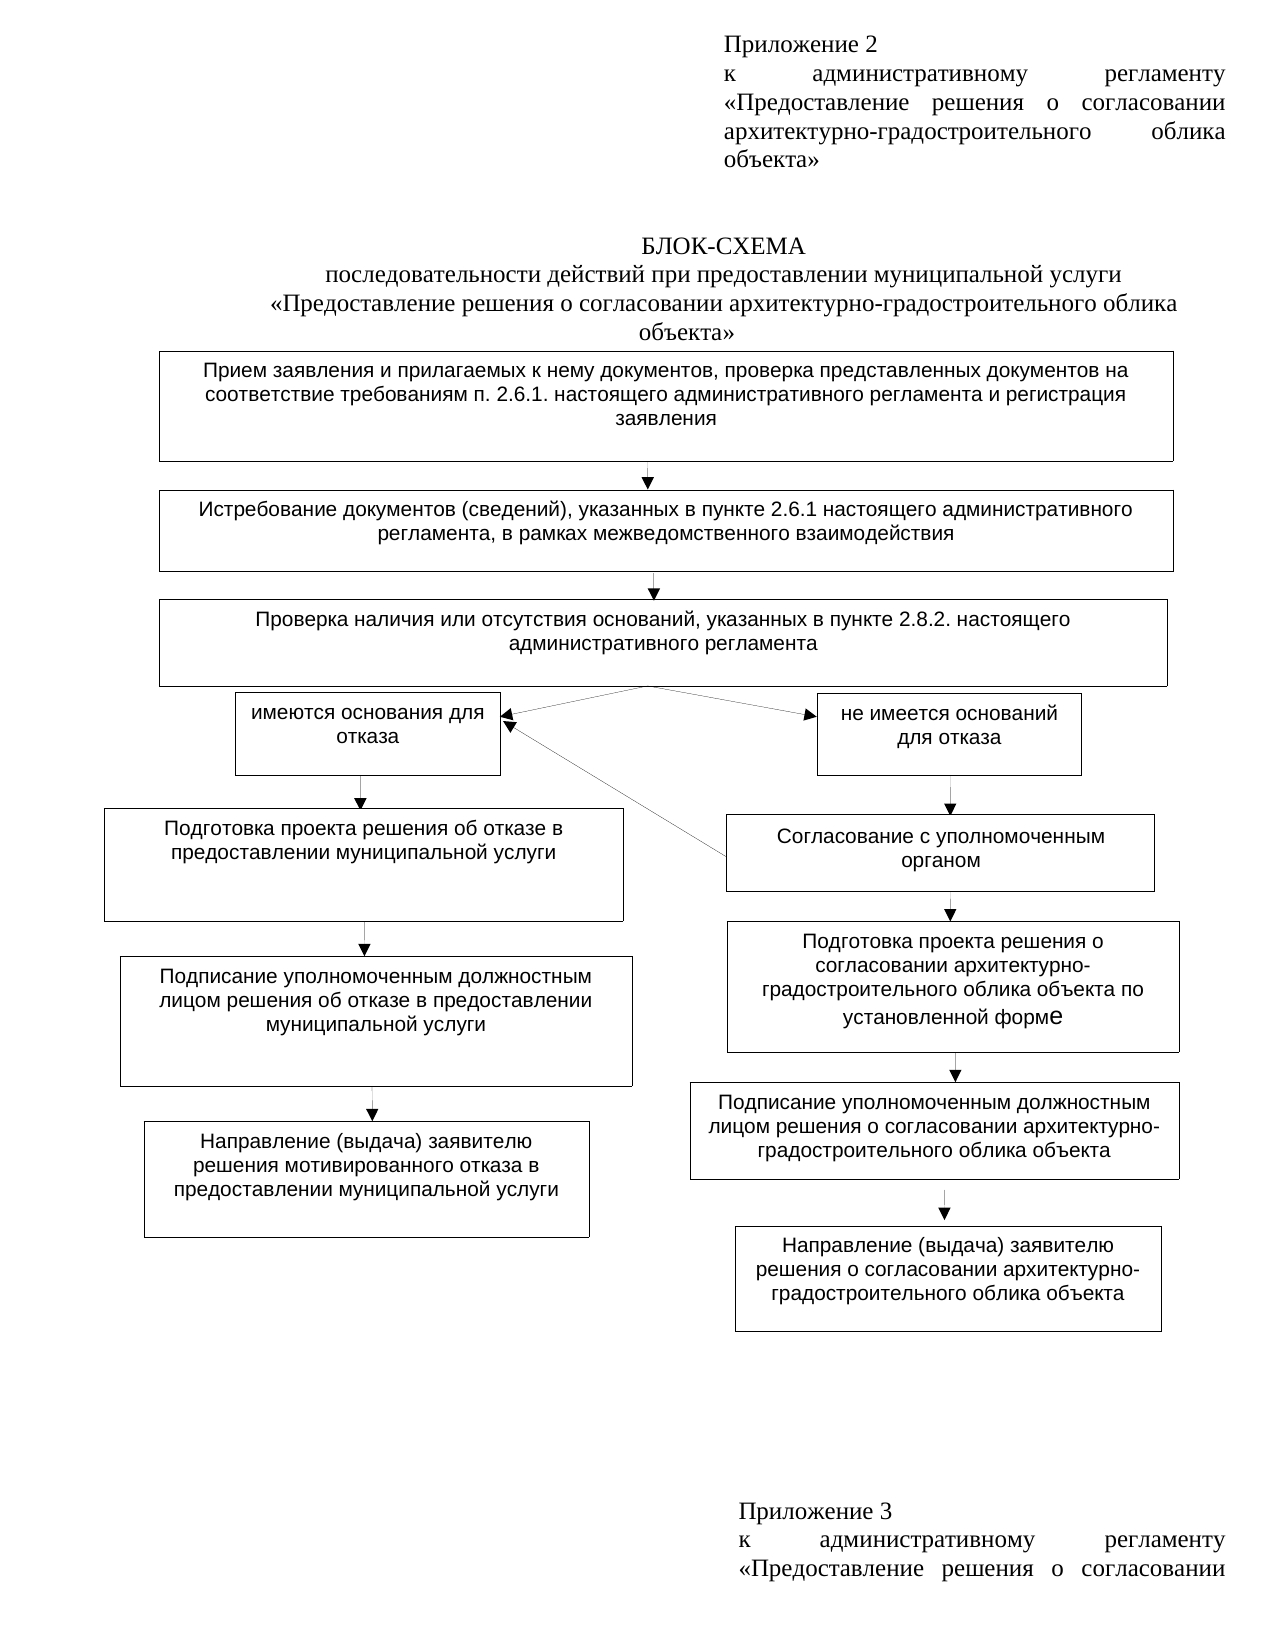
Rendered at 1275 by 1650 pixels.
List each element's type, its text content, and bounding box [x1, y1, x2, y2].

text Приложение 2 [724, 29, 1226, 58]
text Приложение 3 [738, 1496, 1226, 1524]
text «Предоставление решения о согласовании архитектурно-градостроительного облика объекта» [148, 288, 1226, 346]
text к административному регламенту «Предоставление решения о согласовании архитектурно-градостроительного облика объекта» [724, 58, 1226, 173]
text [738, 1524, 1226, 1582]
text БЛОК-СХЕМА [148, 231, 1226, 259]
text последовательности действий при предоставлении муниципальной услуги [148, 259, 1226, 288]
